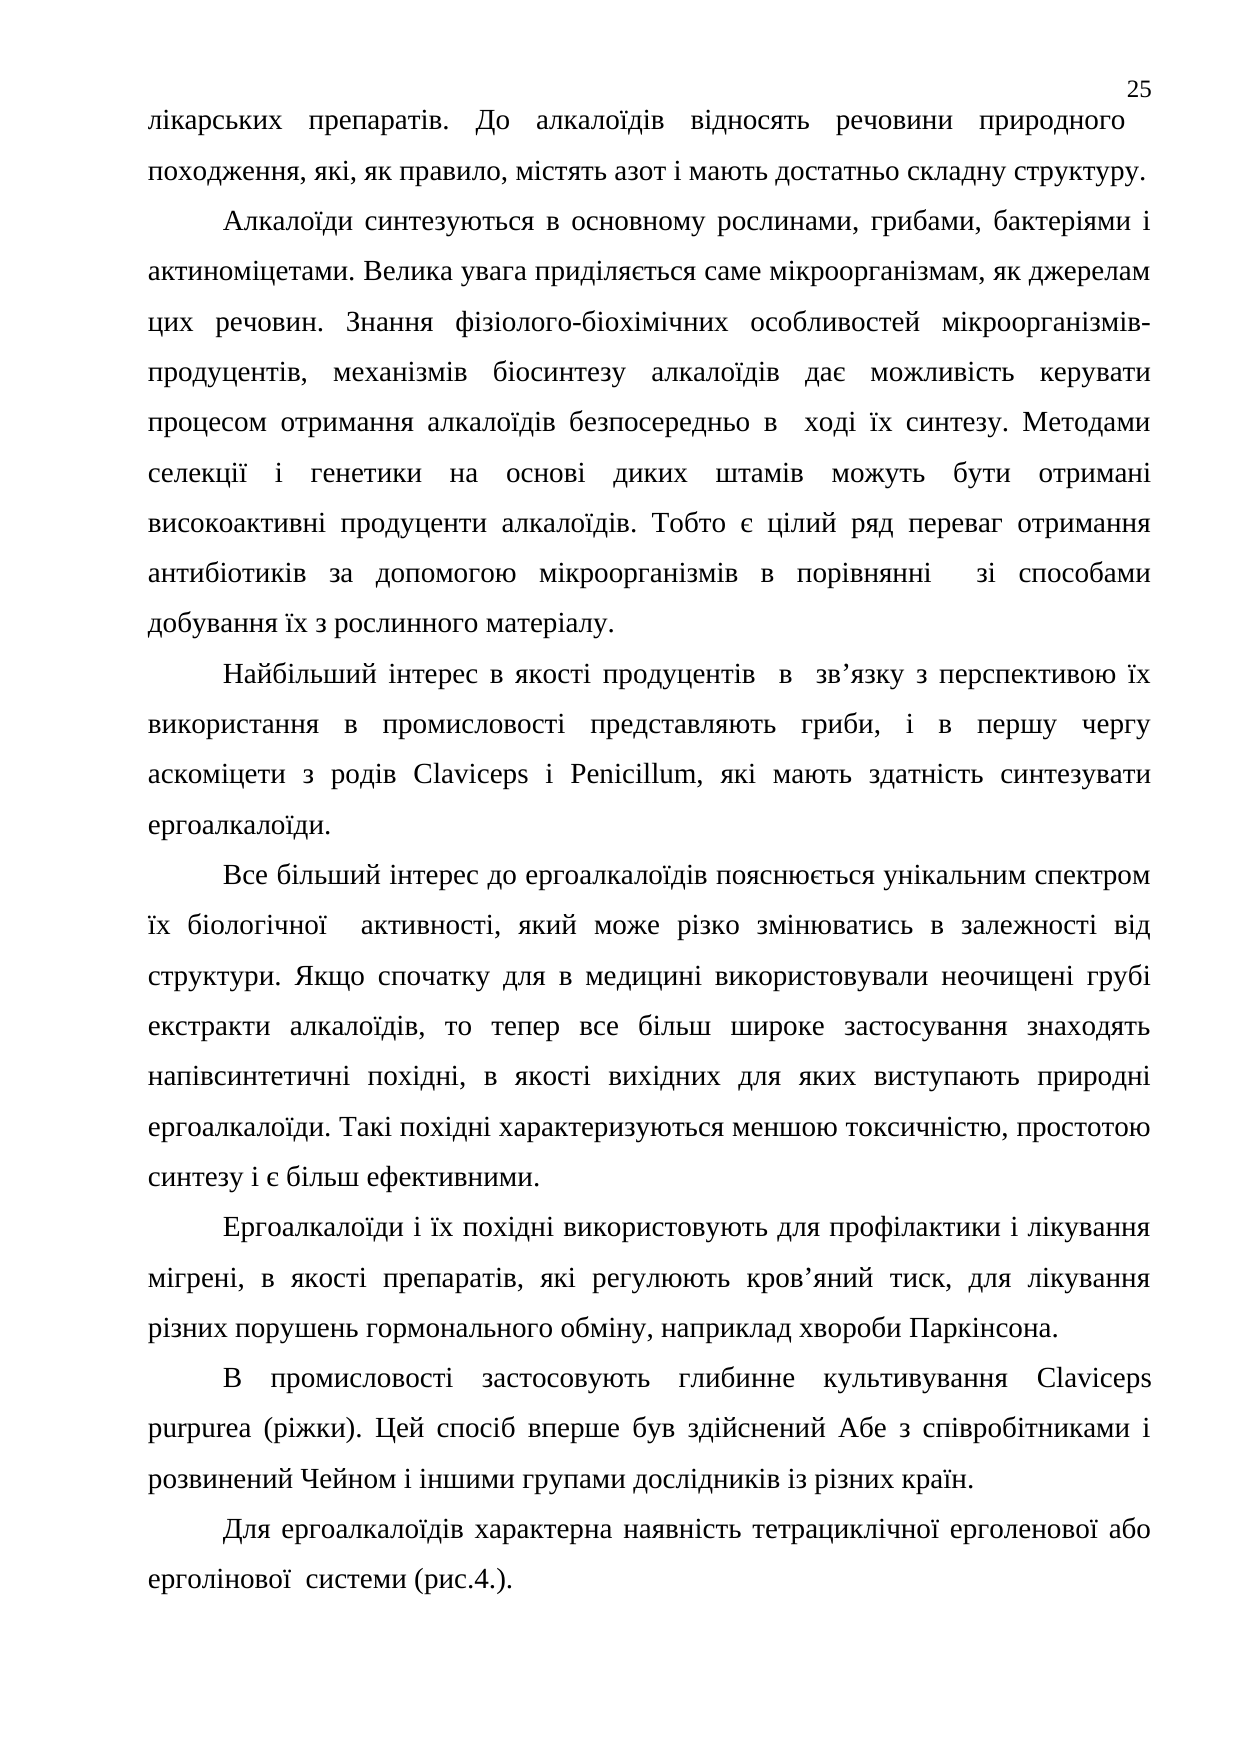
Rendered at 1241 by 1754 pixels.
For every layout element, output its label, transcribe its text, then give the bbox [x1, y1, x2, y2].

text Алкалоїди синтезуються в основному рослинами, грибами, бактеріями і актиноміцетами. Велика увага приділяється саме мікроорганізмам, як джерелам цих речовин. Знання фізіолого-біохімічних особливостей мікроорганізмів-продуцентів, механізмів біосинтезу алкалоїдів дає можливість керувати процесом отримання алкалоїдів безпосередньо в ході їх синтезу. Методами селекції і генетики на основі диких штамів можуть бути отримані високоактивні продуценти алкалоїдів. Тобто є цілий ряд переваг отримання антибіотиків за допомогою мікроорганізмів в порівнянні зі способами добування їх з рослинного матеріалу. [148, 203, 1152, 639]
text В промисловості застосовують глибинне культивування Claviceps purpurea (ріжки). Цей спосіб вперше був здійснений Абе з співробітниками і розвинений Чейном і іншими групами дослідників із різних країн. [148, 1360, 1152, 1494]
text Для ергоалкалоїдів характерна наявність тетрациклічної ерголенової або ерголінової системи (рис.4.). [148, 1511, 1152, 1595]
text Найбільший інтерес в якості продуцентів в зв’язку з перспективою їх використання в промисловості представляють гриби, і в першу чергу аскоміцети з родів Сlaviceps i Penicillum, які мають здатність синтезувати ергоалкалоїди. [148, 656, 1152, 840]
text Ергоалкалоїди і їх похідні використовують для профілактики і лікування мігрені, в якості препаратів, які регулюють кров’яний тиск, для лікування різних порушень гормонального обміну, наприклад хвороби Паркінсона. [148, 1209, 1152, 1343]
text Все більший інтерес до ергоалкалоїдів пояснюється унікальним спектром їх біологічної активності, який може різко змінюватись в залежності від структури. Якщо спочатку для в медицині використовували неочищені грубі екстракти алкалоїдів, то тепер все більш широке застосування знаходять напівсинтетичні похідні, в якості вихідних для яких виступають природні ергоалкалоїди. Такі похідні характеризуються меншою токсичністю, простотою синтезу і є більш ефективними. [148, 857, 1152, 1193]
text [148, 102, 1152, 186]
